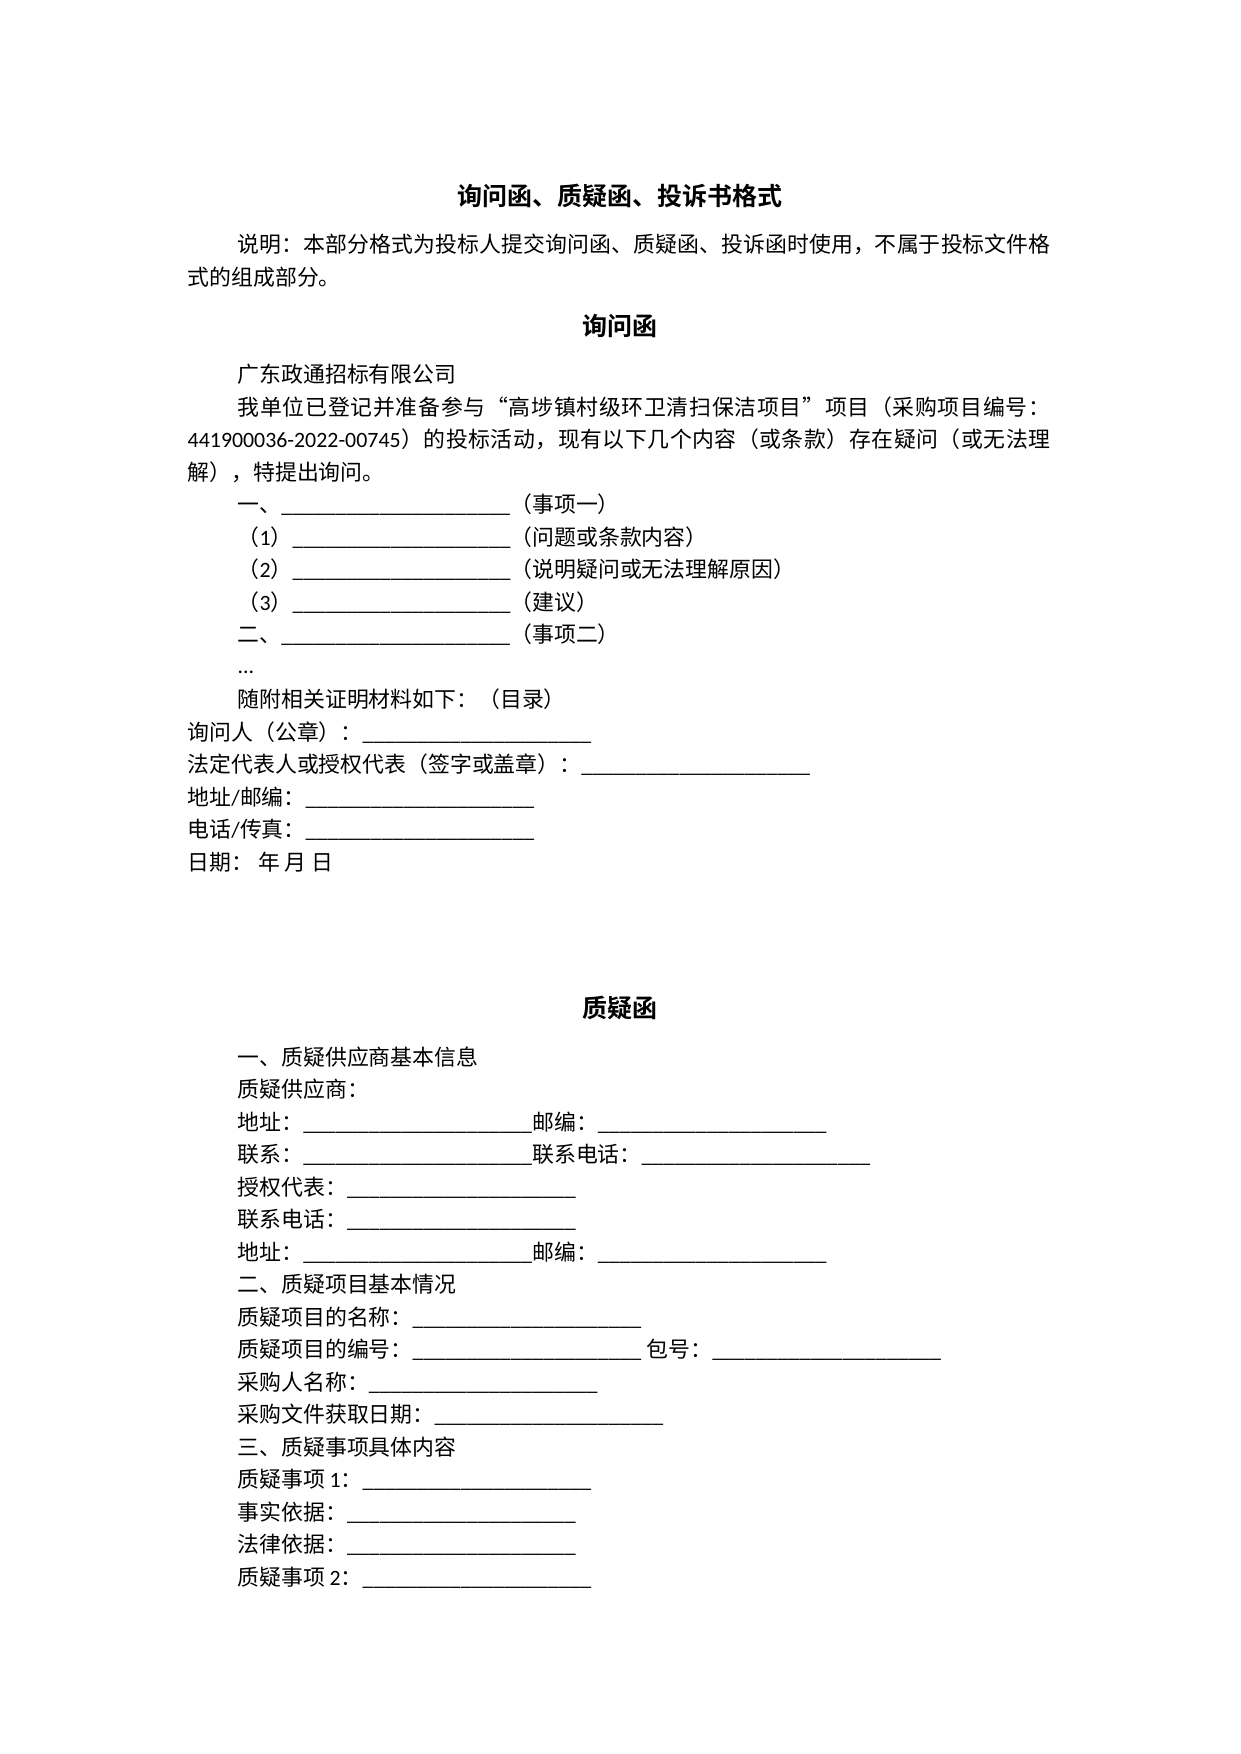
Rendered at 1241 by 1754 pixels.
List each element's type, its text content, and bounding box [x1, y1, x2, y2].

text 采购人名称：_____________________ [187, 1364, 1053, 1397]
text 联系：_____________________联系电话：_____________________ [187, 1137, 1053, 1169]
text 询问函 [187, 292, 1053, 357]
text 地址：_____________________邮编：_____________________ [187, 1234, 1053, 1267]
text 一、_____________________（事项一） [187, 487, 1053, 519]
text 质疑项目的编号：_____________________ 包号：_____________________ [187, 1332, 1053, 1364]
text 我单位已登记并准备参与“高埗镇村级环卫清扫保洁项目”项目（采购项目编号：441900036-2022-00745）的投标活动，现有以下几个内容（或条款）存在疑问（或无法理解），特提出询问。 [187, 389, 1053, 487]
text 事实依据：_____________________ [187, 1494, 1053, 1527]
text 地址/邮编：_____________________ [187, 779, 1053, 812]
text 一、质疑供应商基本信息 [187, 1039, 1053, 1072]
text 法定代表人或授权代表（签字或盖章）：_____________________ [187, 747, 1053, 779]
text 授权代表：_____________________ [187, 1169, 1053, 1202]
text 随附相关证明材料如下：（目录） [187, 682, 1053, 714]
text ... [187, 649, 1053, 682]
text （3）____________________（建议） [187, 584, 1053, 617]
text 日期： 年 月 日 [187, 844, 1053, 877]
text 地址：_____________________邮编：_____________________ [187, 1104, 1053, 1137]
text 法律依据：_____________________ [187, 1527, 1053, 1559]
text 三、质疑事项具体内容 [187, 1429, 1053, 1462]
text （1）____________________（问题或条款内容） [187, 519, 1053, 552]
text 采购文件获取日期：_____________________ [187, 1397, 1053, 1429]
text 说明：本部分格式为投标人提交询问函、质疑函、投诉函时使用，不属于投标文件格式的组成部分。 [187, 227, 1053, 292]
text 询问人（公章）：_____________________ [187, 714, 1053, 747]
text 二、质疑项目基本情况 [187, 1267, 1053, 1299]
text 质疑项目的名称：_____________________ [187, 1299, 1053, 1332]
text 质疑供应商： [187, 1072, 1053, 1104]
text （2）____________________（说明疑问或无法理解原因） [187, 552, 1053, 584]
text 联系电话：_____________________ [187, 1202, 1053, 1234]
text 电话/传真：_____________________ [187, 812, 1053, 844]
text 质疑函 [187, 974, 1053, 1039]
text 询问函、质疑函、投诉书格式 [187, 162, 1053, 227]
text 质疑事项1：_____________________ [187, 1462, 1053, 1494]
text 质疑事项2：_____________________ [187, 1559, 1053, 1592]
text 广东政通招标有限公司 [187, 357, 1053, 389]
text 二、_____________________（事项二） [187, 617, 1053, 649]
